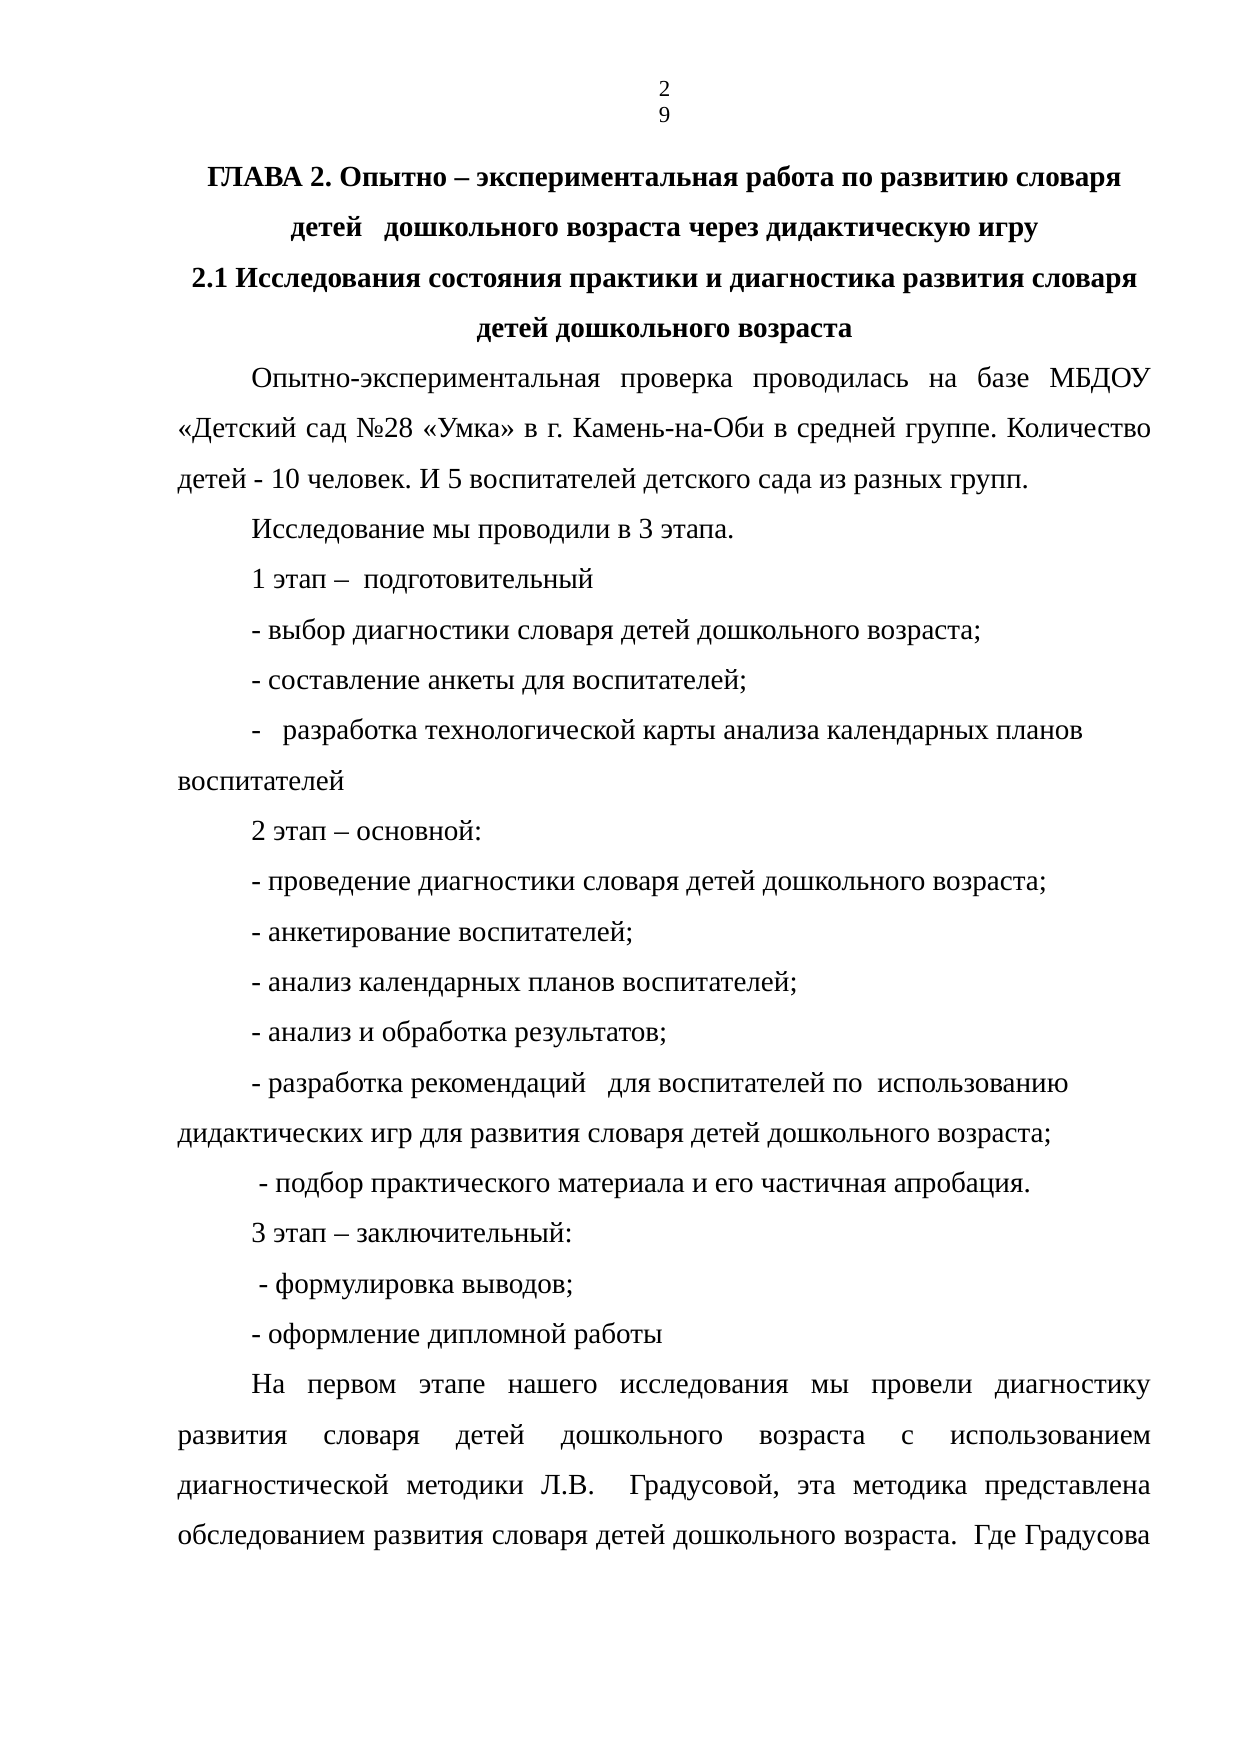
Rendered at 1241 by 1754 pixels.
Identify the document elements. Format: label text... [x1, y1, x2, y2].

text Опытно-экспериментальная проверка проводилась на базе МБДОУ «Детский сад №28 «Умка» в г. Камень-на-Оби в средней группе. Количество детей - 10 человек. И 5 воспитателей детского сада из разных групп. [177, 360, 1152, 494]
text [177, 1367, 1152, 1551]
text - оформление дипломной работы [177, 1316, 1152, 1350]
text 3 этап – заключительный: [177, 1216, 1152, 1249]
text - разработка технологической карты анализа календарных планов воспитателей [177, 712, 1152, 796]
text - анкетирование воспитателей; [177, 914, 1152, 947]
text 2.1 Исследования состояния практики и диагностика развития словаря детей дошкольного возраста [177, 260, 1152, 343]
text 2 этап – основной: [177, 813, 1152, 847]
text - составление анкеты для воспитателей; [177, 662, 1152, 696]
text - проведение диагностики словаря детей дошкольного возраста; [177, 863, 1152, 897]
text - анализ календарных планов воспитателей; [177, 964, 1152, 998]
text ГЛАВА 2. Опытно – экспериментальная работа по развитию словаря детей дошкольного возраста через дидактическую игру [177, 159, 1152, 243]
text - разработка рекомендаций для воспитателей по использованию дидактических игр для развития словаря детей дошкольного возраста; [177, 1065, 1152, 1148]
text - подбор практического материала и его частичная апробация. [177, 1165, 1152, 1199]
text - формулировка выводов; [177, 1266, 1152, 1299]
text Исследование мы проводили в 3 этапа. [177, 511, 1152, 545]
text - выбор диагностики словаря детей дошкольного возраста; [177, 612, 1152, 645]
text - анализ и обработка результатов; [177, 1014, 1152, 1048]
text 1 этап – подготовительный [177, 562, 1152, 595]
